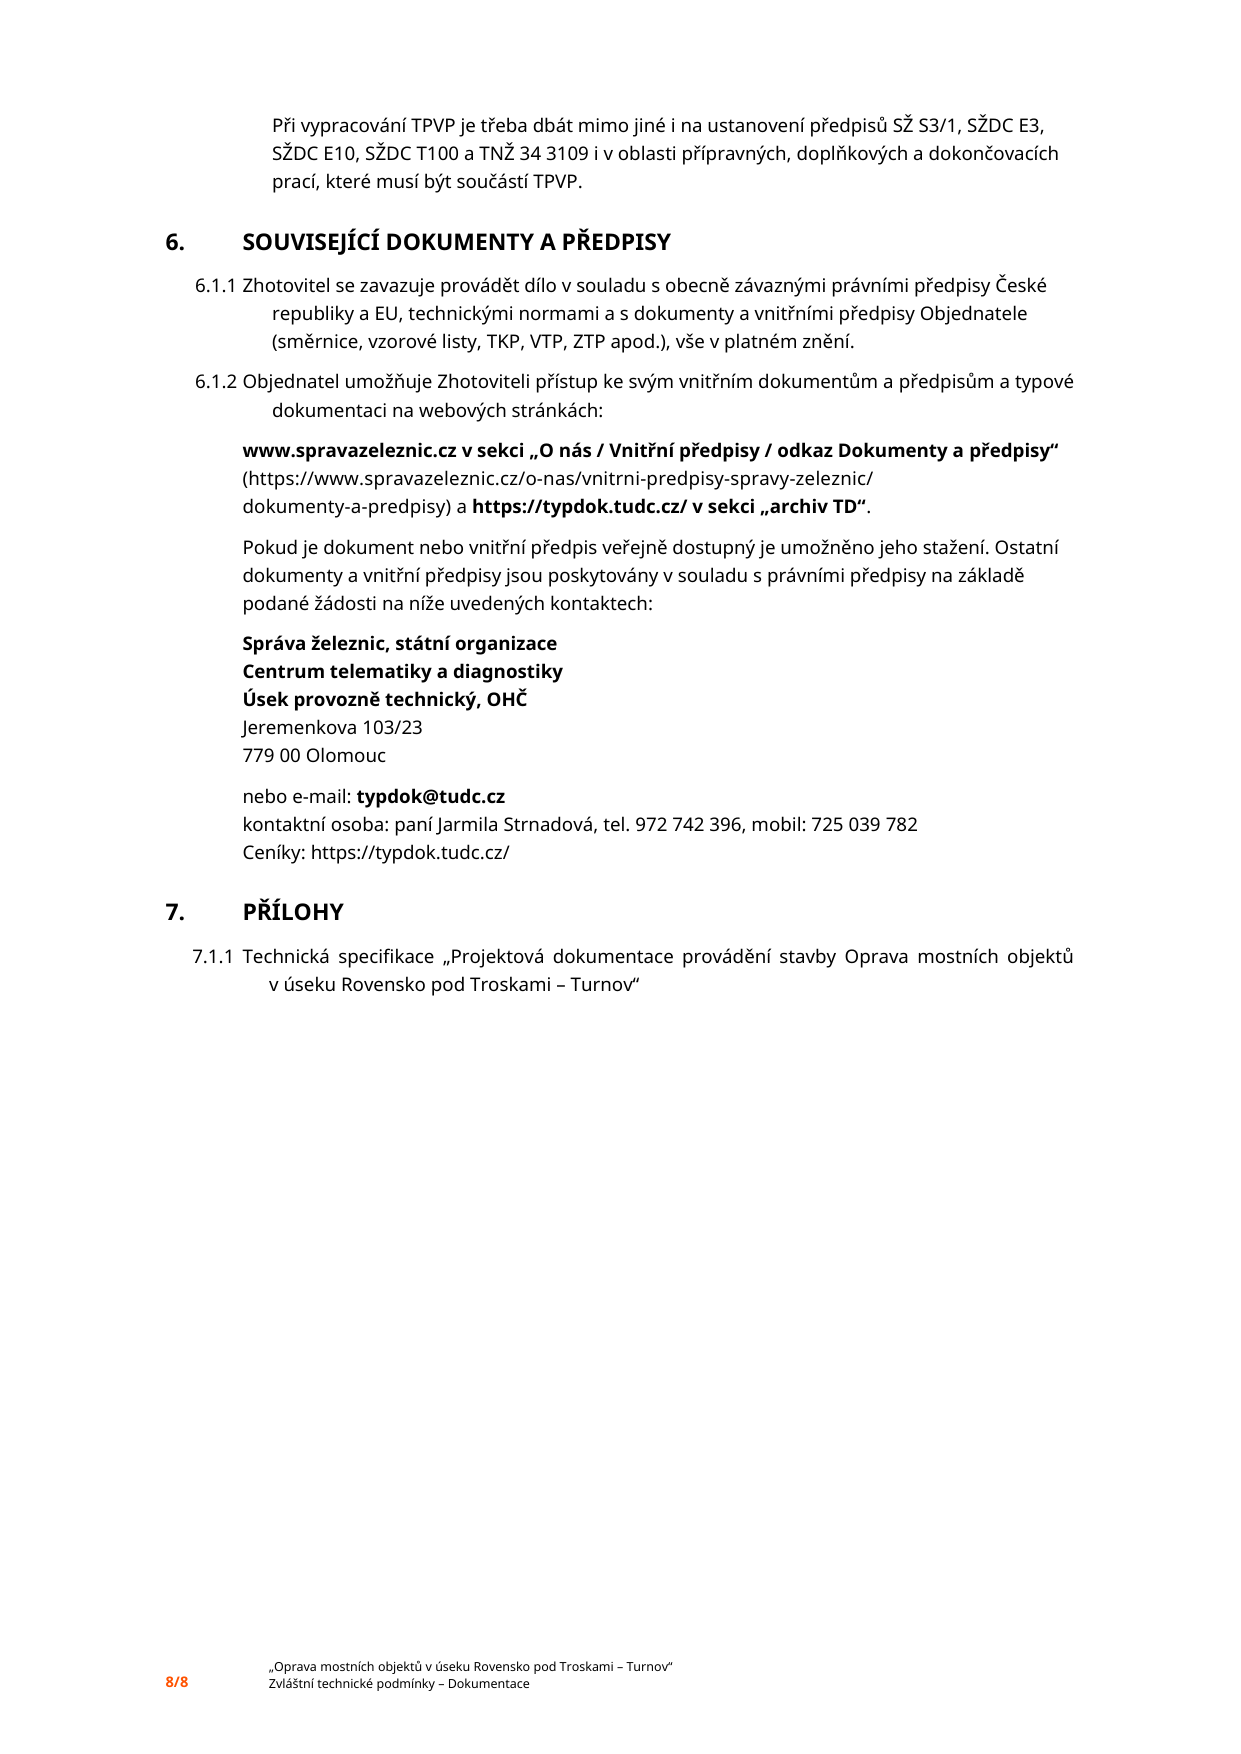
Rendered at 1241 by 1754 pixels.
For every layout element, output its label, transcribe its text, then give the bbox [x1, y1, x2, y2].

text 779 00 Olomouc [242, 743, 1075, 768]
text nebo e-mail: typdok@tudc.cz [242, 783, 1075, 809]
text Pokud je dokument nebo vnitřní předpis veřejně dostupný je umožněno jeho stažení. Ostatní dokumenty a vnitřní předpisy jsou poskytovány v souladu s právními předpisy na základě podané žádosti na níže uvedených kontaktech: [242, 534, 1075, 616]
text Centrum telematiky a diagnostiky [242, 658, 1075, 684]
text Správa železnic, státní organizace [242, 631, 1075, 656]
text kontaktní osoba: paní Jarmila Strnadová, tel. 972 742 396, mobil: 725 039 782 [242, 811, 1075, 837]
list SOUVISEJÍCÍ DOKUMENTY A PŘEDPISY [165, 225, 1075, 257]
list Zhotovitel se zavazuje provádět dílo v souladu s obecně závaznými právními předpisy České republiky a EU, technickými normami a s dokumenty a vnitřními předpisy Objednatele (směrnice, vzorové listy, TKP, VTP, ZTP apod.), vše v platném znění. [195, 272, 1075, 354]
text Ceníky: https://typdok.tudc.cz/ [242, 839, 1075, 865]
list Objednatel umožňuje Zhotoviteli přístup ke svým vnitřním dokumentům a předpisům a typové dokumentaci na webových stránkách: [195, 369, 1075, 422]
list Technická specifikace „Projektová dokumentace provádění stavby Oprava mostních objektů v úseku Rovensko pod Troskami – Turnov“ [192, 943, 1075, 997]
list Při vypracování TPVP je třeba dbát mimo jiné i na ustanovení předpisů SŽ S3/1, SŽDC E3, SŽDC E10, SŽDC T100 a TNŽ 34 3109 i v oblasti přípravných, doplňkových a dokončovacích prací, které musí být součástí TPVP. [272, 112, 1075, 194]
text Úsek provozně technický, OHČ [242, 687, 1075, 712]
list PŘÍLOHY [165, 896, 1075, 928]
text www.spravazeleznic.cz v sekci „O nás / Vnitřní předpisy / odkaz Dokumenty a předpisy“ (https://www.spravazeleznic.cz/o-nas/vnitrni-predpisy-spravy-zeleznic/ dokumenty-a-predpisy) a https://typdok.tudc.cz/ v sekci „archiv TD“. [242, 437, 1075, 519]
text Jeremenkova 103/23 [242, 714, 1075, 740]
